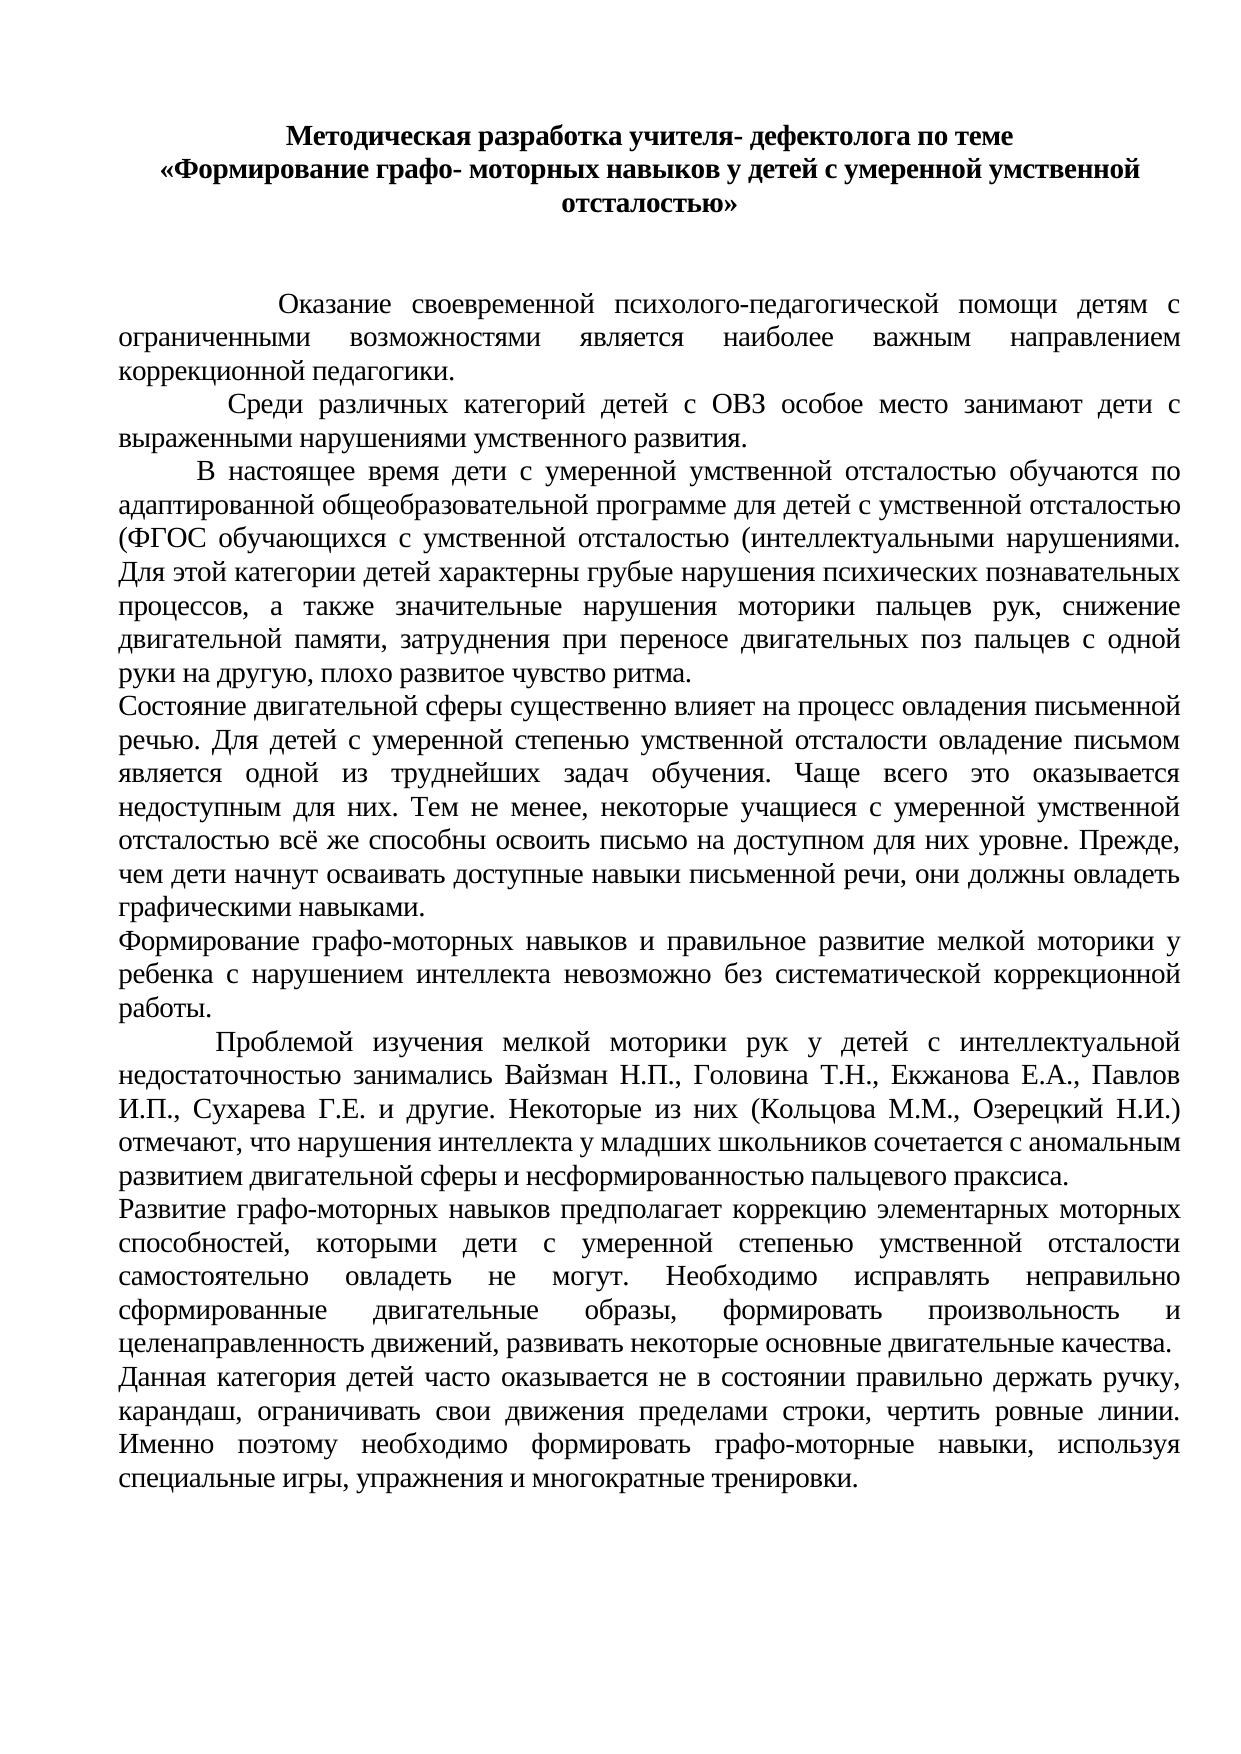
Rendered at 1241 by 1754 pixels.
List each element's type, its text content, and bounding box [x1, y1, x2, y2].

text В настоящее время дети с умеренной умственной отсталостью обучаются по адаптированной общеобразовательной программе для детей с умственной отсталостью (ФГОС обучающихся с умственной отсталостью (интеллектуальными нарушениями. Для этой категории детей характерны грубые нарушения психических познавательных процессов, а также значительные нарушения моторики пальцев рук, снижение двигательной памяти, затруднения при переносе двигательных поз пальцев с одной руки на другую, плохо развитое чувство ритма. [118, 453, 1181, 688]
text Данная категория детей часто оказывается не в состоянии правильно держать ручку, карандаш, ограничивать свои движения пределами строки, чертить ровные линии. Именно поэтому необходимо формировать графо-моторные навыки, используя специальные игры, упражнения и многократные тренировки. [118, 1359, 1181, 1493]
text «Формирование графо- моторных навыков у детей с умеренной умственной отсталостью» [118, 152, 1181, 219]
text Проблемой изучения мелкой моторики рук у детей с интеллектуальной недостаточностью занимались Вайзман Н.П., Головина Т.Н., Екжанова Е.А., Павлов И.П., Сухарева Г.Е. и другие. Некоторые из них (Кольцова М.М., Озерецкий Н.И.) отмечают, что нарушения интеллекта у младших школьников сочетается с аномальным развитием двигательной сферы и несформированностью пальцевого праксиса. [118, 1024, 1181, 1191]
text Развитие графо-моторных навыков предполагает коррекцию элементарных моторных способностей, которыми дети с умеренной степенью умственной отсталости самостоятельно овладеть не могут. Необходимо исправлять неправильно сформированные двигательные образы, формировать произвольность и целенаправленность движений, развивать некоторые основные двигательные качества. [118, 1191, 1181, 1359]
text Состояние двигательной сферы существенно влияет на процесс овладения письменной речью. Для детей с умеренной степенью умственной отсталости овладение письмом является одной из труднейших задач обучения. Чаще всего это оказывается недоступным для них. Тем не менее, некоторые учащиеся с умеренной умственной отсталостью всё же способны освоить письмо на доступном для них уровне. Прежде, чем дети начнут осваивать доступные навыки письменной речи, они должны овладеть графическими навыками. [118, 688, 1181, 923]
text Формирование графо-моторных навыков и правильное развитие мелкой моторики у ребенка с нарушением интеллекта невозможно без систематической коррекционной работы. [118, 923, 1181, 1024]
text Оказание своевременной психолого-педагогической помощи детям с ограниченными возможностями является наиболее важным направлением коррекционной педагогики. [118, 286, 1181, 386]
text Методическая разработка учителя- дефектолога по теме [118, 118, 1181, 152]
text Среди различных категорий детей с ОВЗ особое место занимают дети с выраженными нарушениями умственного развития. [118, 386, 1181, 453]
